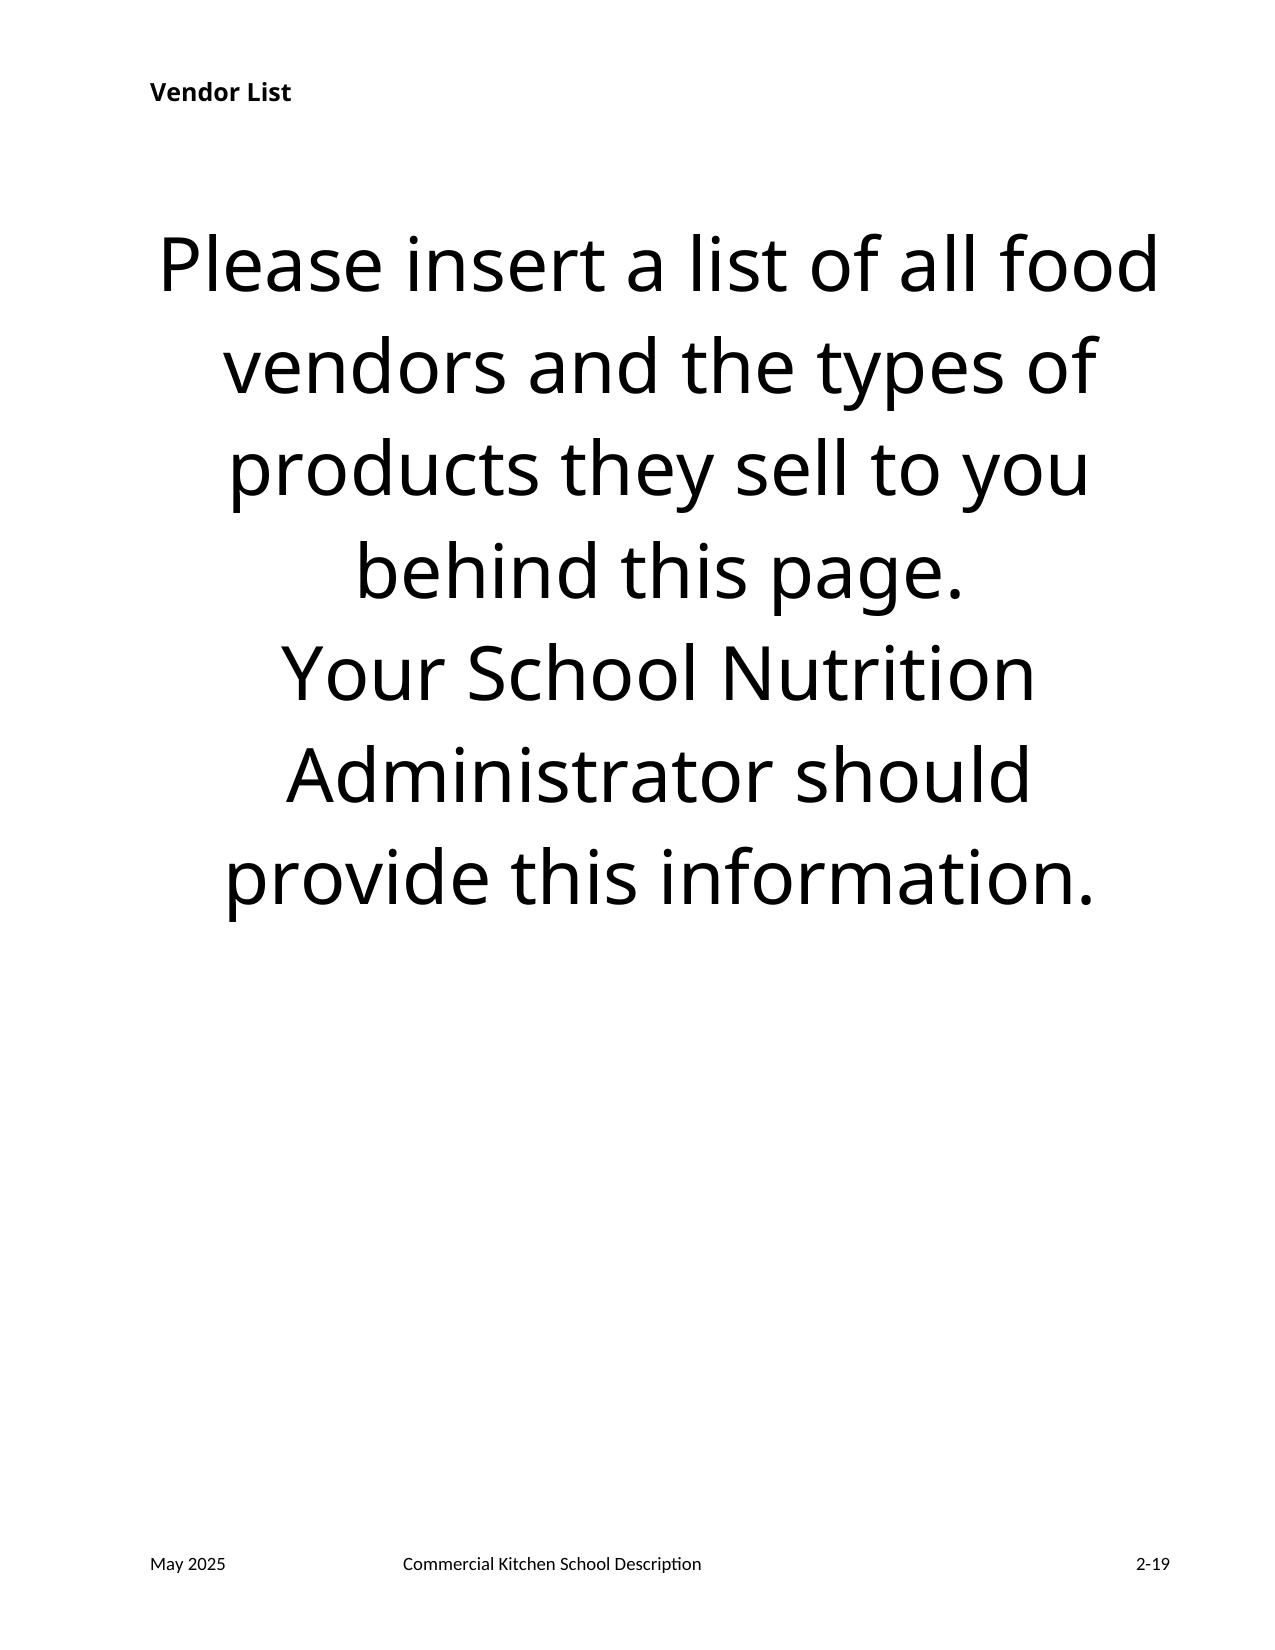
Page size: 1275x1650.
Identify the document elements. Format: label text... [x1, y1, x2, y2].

subtitle Vendor List [150, 75, 1170, 109]
text Please insert a list of all food vendors and the types of products they sell to you behind this page. [150, 211, 1170, 620]
text Your School Nutrition Administrator should provide this information. [150, 620, 1170, 927]
